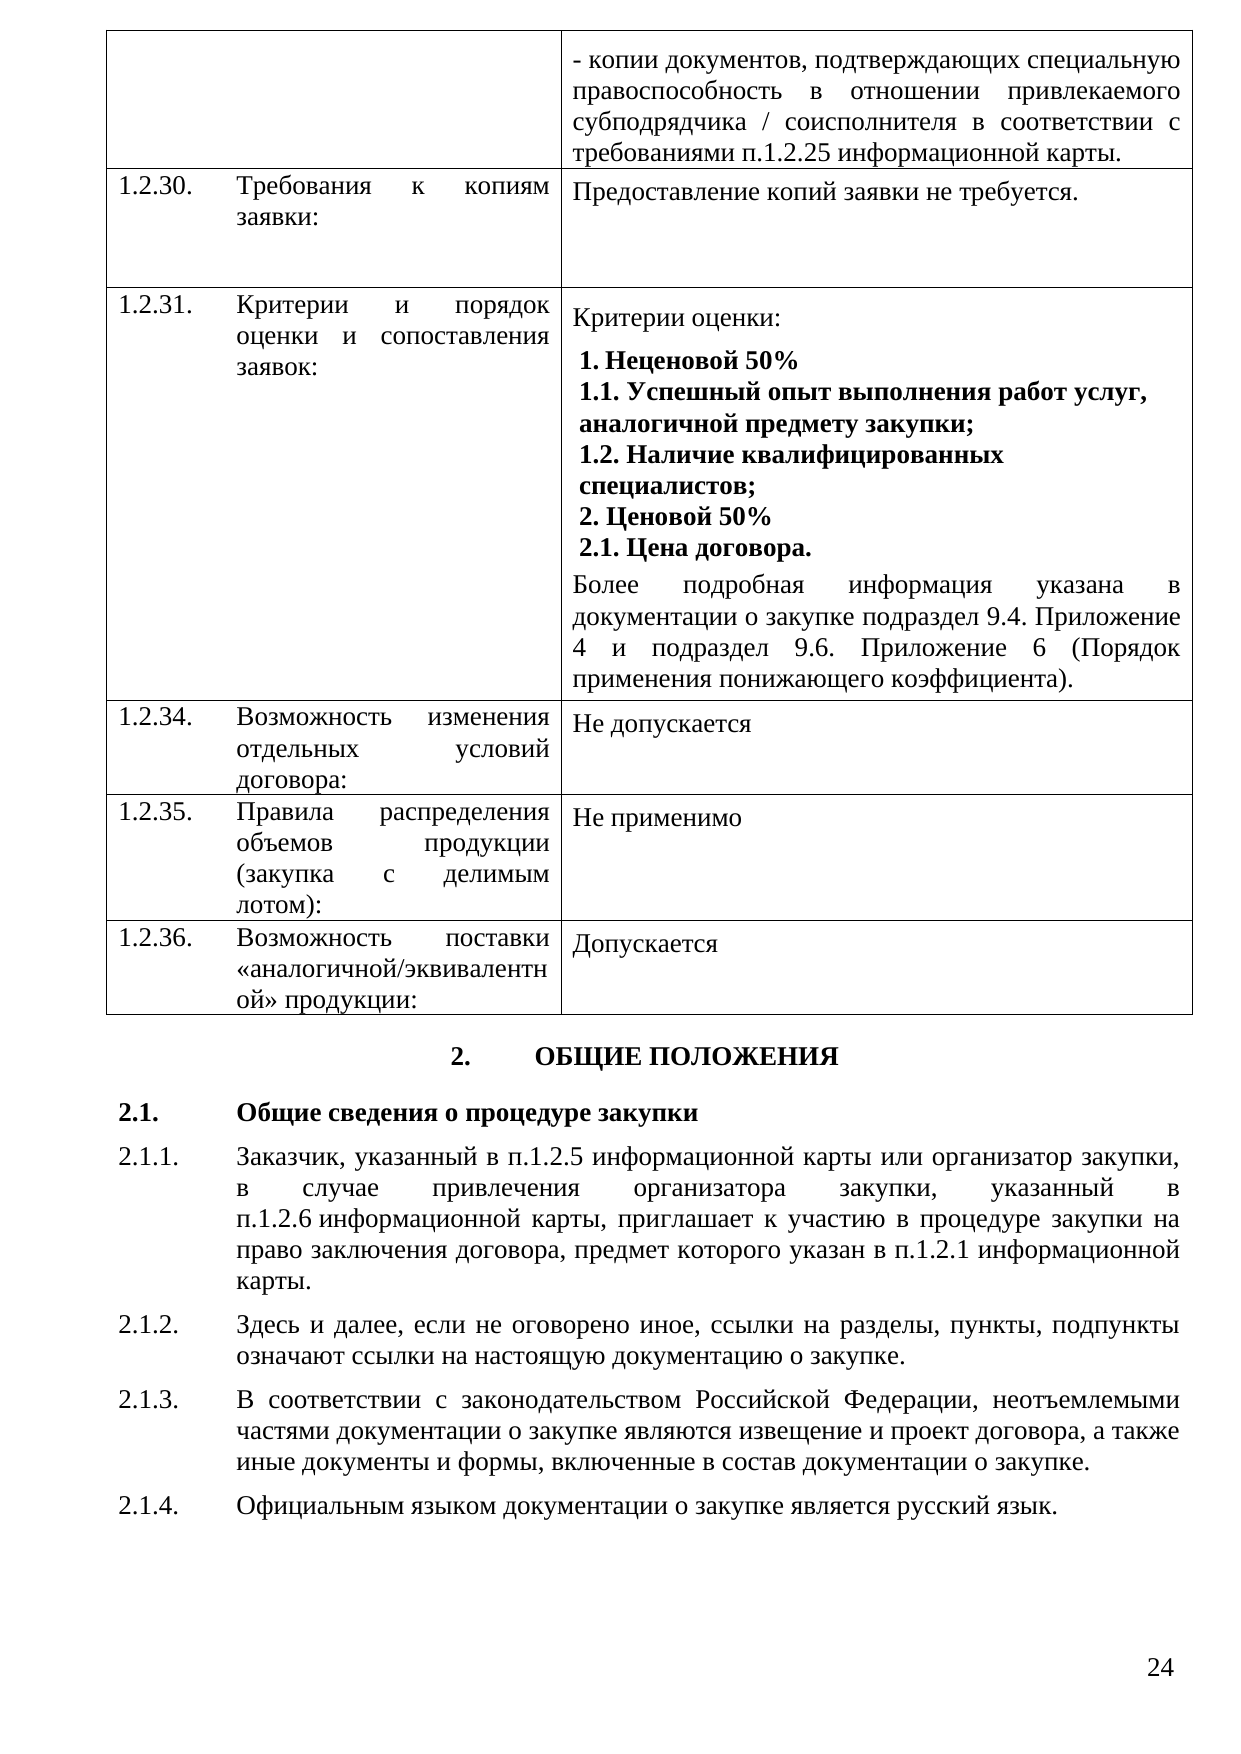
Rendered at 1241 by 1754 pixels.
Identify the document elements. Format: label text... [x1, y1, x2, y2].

text Общие сведения о процедуре закупки [118, 1096, 1181, 1127]
table_cell Правила распределения объемов продукции (закупка с делимым лотом): [107, 795, 561, 919]
text В соответствии с законодательством Российской Федерации, неотъемлемыми частями документации о закупке являются извещение и проект договора, а также иные документы и формы, включенные в состав документации о закупке. [118, 1383, 1181, 1476]
text Заказчик, указанный в п.1.2.5 информационной карты или организатор закупки, в случае привлечения организатора закупки, указанный в п.1.2.6 информационной карты, приглашает к участию в процедуре закупки на право заключения договора, предмет которого указан в п.1.2.1 информационной карты. [118, 1140, 1181, 1296]
table_cell Не применимо [562, 795, 1192, 919]
text Общие положения [118, 1040, 1181, 1071]
table_cell Критерии и порядок оценки и сопоставления заявок: [107, 288, 561, 699]
table_cell Возможность изменения отдельных условий договора: [107, 701, 561, 794]
table_cell Не допускается [562, 701, 1192, 794]
text Здесь и далее, если не оговорено иное, ссылки на разделы, пункты, подпункты означают ссылки на настоящую документацию о закупке. [118, 1308, 1181, 1370]
table_cell Предоставление копий заявки не требуется. [562, 169, 1192, 287]
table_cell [107, 31, 561, 168]
table_cell Требования к копиям заявки: [107, 169, 561, 287]
text Официальным языком документации о закупке является русский язык. [118, 1489, 1181, 1520]
table_cell Критерии оценки: 1. Неценовой 50% 1.1. Успешный опыт выполнения работ услуг, аналогичной предмету закупки; 1.2. Наличие квалифицированных специалистов; 2. Ценовой 50% 2.1. Цена договора. Более подробная информация указана в документации о закупке подраздел 9.4. Приложение 4 и подраздел 9.6. Приложение 6 (Порядок применения понижающего коэффициента). [562, 288, 1192, 699]
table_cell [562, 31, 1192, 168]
table_cell Возможность поставки «аналогичной/эквивалентной» продукции: [107, 921, 561, 1014]
table_cell Допускается [562, 921, 1192, 1014]
